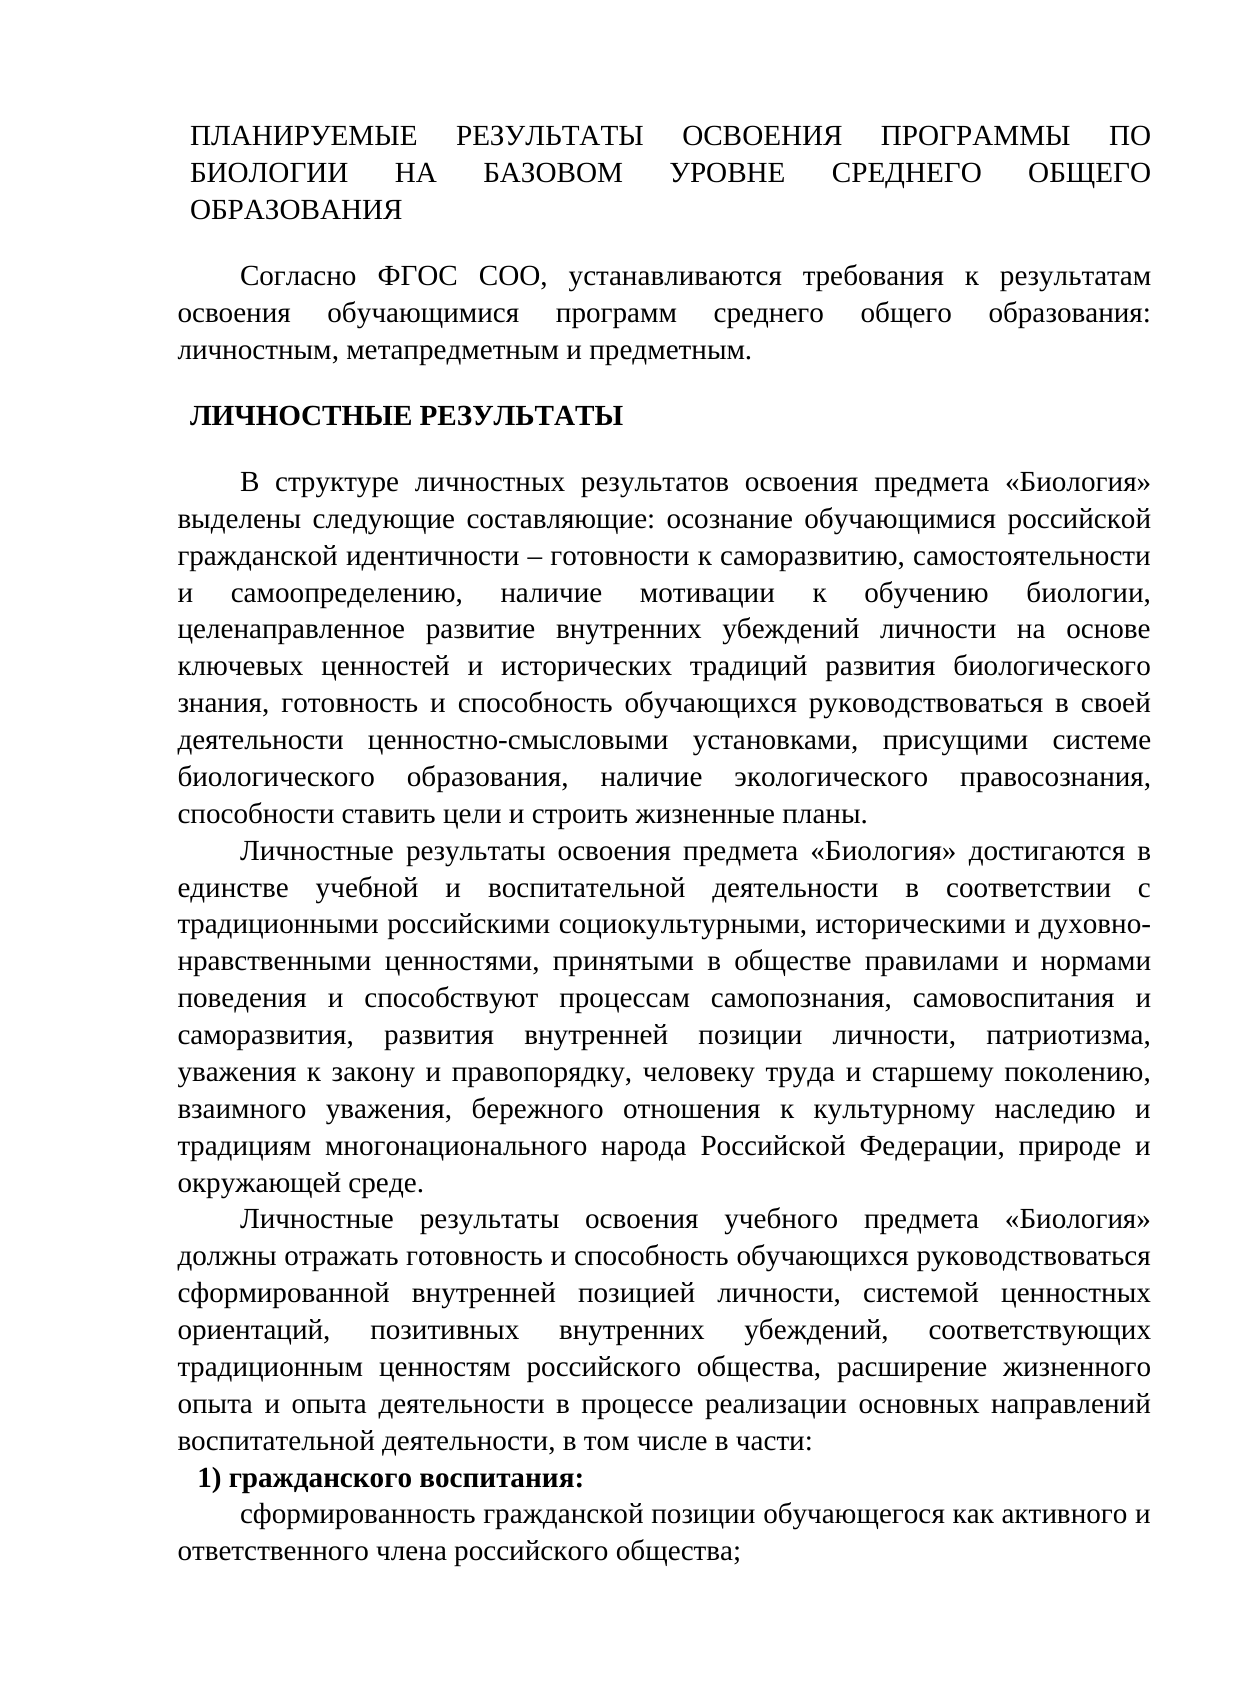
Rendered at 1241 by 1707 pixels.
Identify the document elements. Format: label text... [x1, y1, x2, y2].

text Личностные результаты освоения предмета «Биология» достигаются в единстве учебной и воспитательной деятельности в соответствии с традиционными российскими социокультурными, историческими и духовно-нравственными ценностями, принятыми в обществе правилами и нормами поведения и способствуют процессам самопознания, самовоспитания и саморазвития, развития внутренней позиции личности, патриотизма, уважения к закону и правопорядку, человеку труда и старшему поколению, взаимного уважения, бережного отношения к культурному наследию и традициям многонационального народа Российской Федерации, природе и окружающей среде. [177, 833, 1152, 1198]
text сформированность гражданской позиции обучающегося как активного и ответственного члена российского общества; [177, 1497, 1152, 1567]
text ЛИЧНОСТНЫЕ РЕЗУЛЬТАТЫ [190, 398, 1152, 431]
text В структуре личностных результатов освоения предмета «Биология» выделены следующие составляющие: осознание обучающимися российской гражданской идентичности – готовности к саморазвитию, самостоятельности и самоопределению, наличие мотивации к обучению биологии, целенаправленное развитие внутренних убеждений личности на основе ключевых ценностей и исторических традиций развития биологического знания, готовность и способность обучающихся руководствоваться в своей деятельности ценностно-смысловыми установками, присущими системе биологического образования, наличие экологического правосознания, способности ставить цели и строить жизненные планы. [177, 464, 1152, 829]
text Согласно ФГОС СОО, устанавливаются требования к результатам освоения обучающимися программ среднего общего образования: личностным, метапредметным и предметным. [177, 258, 1152, 365]
text 1) гражданского воспитания: [190, 1460, 1152, 1493]
text ПЛАНИРУЕМЫЕ РЕЗУЛЬТАТЫ ОСВОЕНИЯ ПРОГРАММЫ ПО БИОЛОГИИ НА БАЗОВОМ УРОВНЕ СРЕДНЕГО ОБЩЕГО ОБРАЗОВАНИЯ [190, 118, 1152, 225]
text Личностные результаты освоения учебного предмета «Биология» должны отражать готовность и способность обучающихся руководствоваться сформированной внутренней позицией личности, системой ценностных ориентаций, позитивных внутренних убеждений, соответствующих традиционным ценностям российского общества, расширение жизненного опыта и опыта деятельности в процессе реализации основных направлений воспитательной деятельности, в том числе в части: [177, 1202, 1152, 1456]
